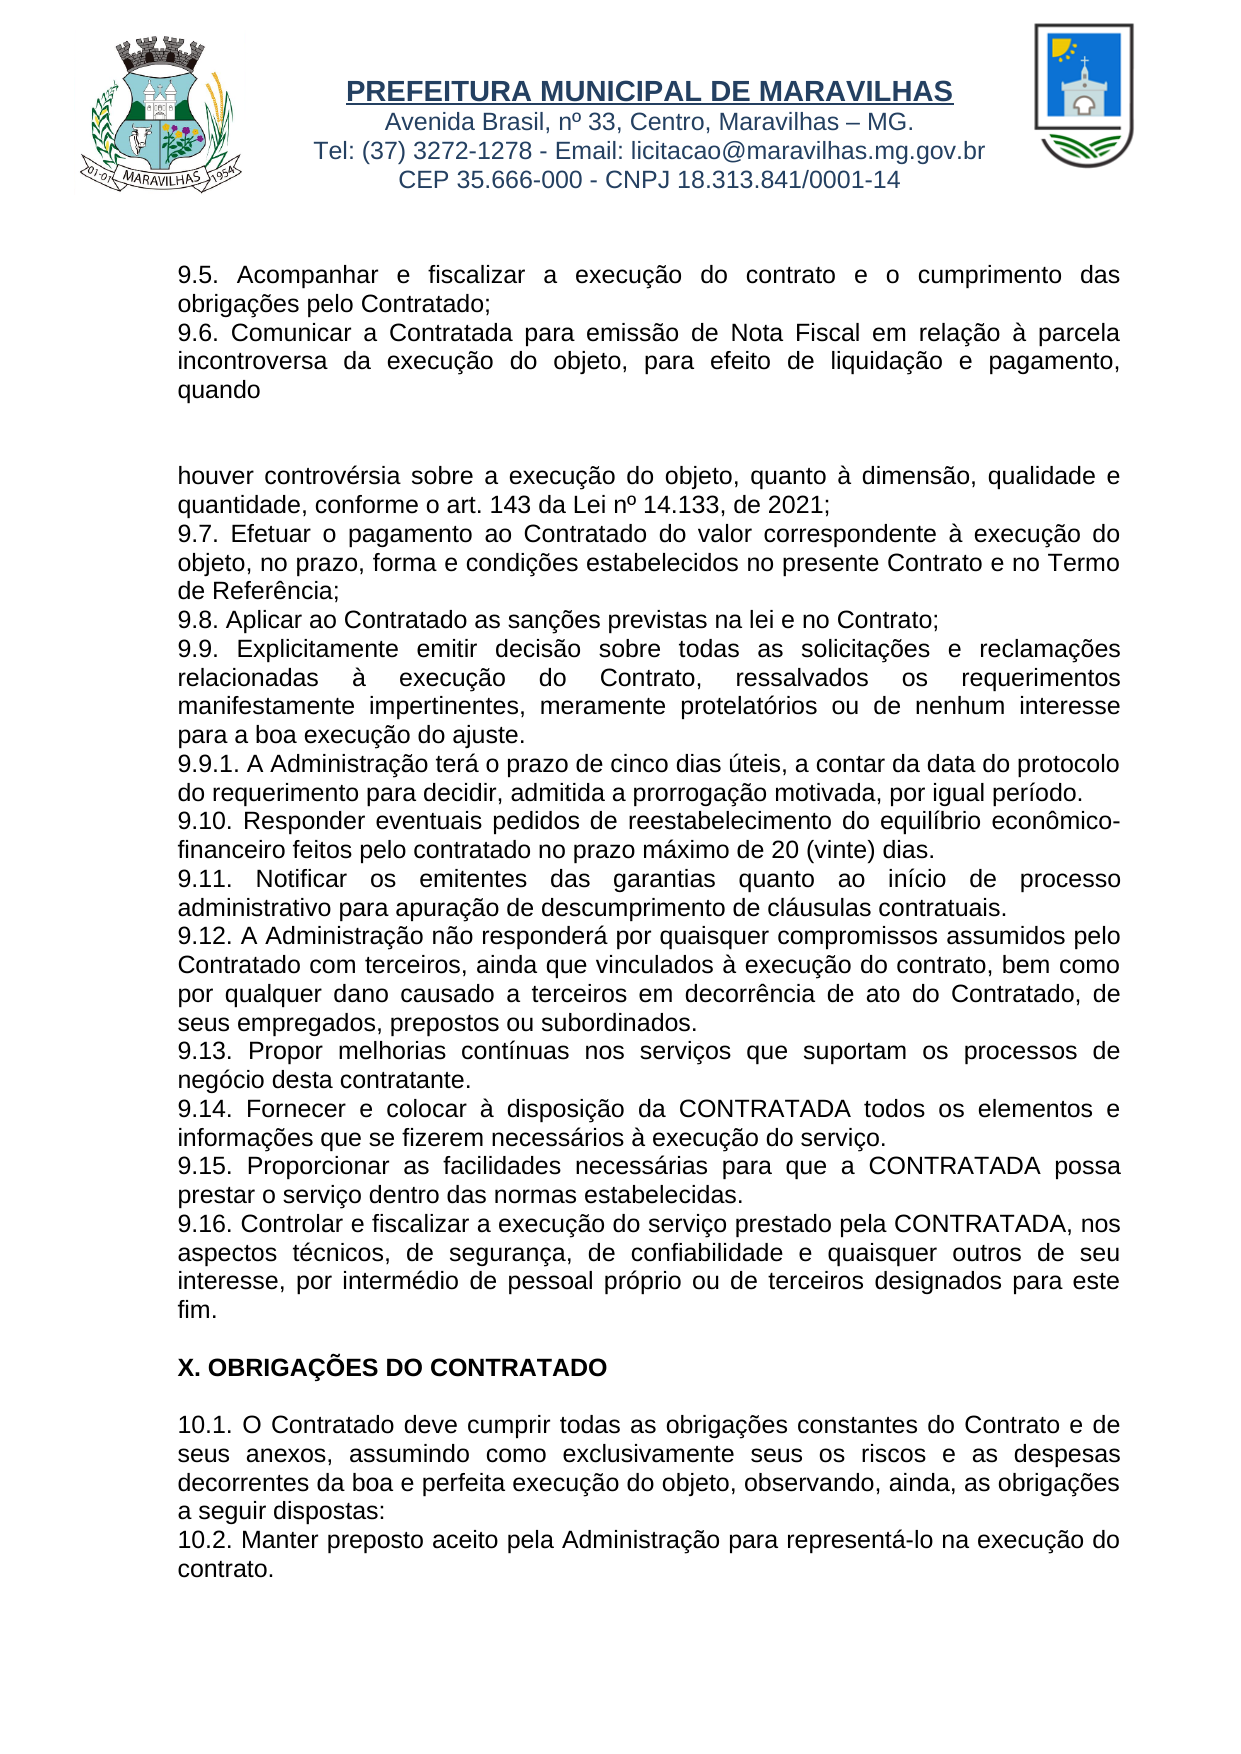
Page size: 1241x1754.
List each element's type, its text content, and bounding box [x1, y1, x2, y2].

text 9.11. Notificar os emitentes das garantias quanto ao início de processo administrativo para apuração de descumprimento de cláusulas contratuais. [177, 864, 1122, 921]
text 10.2. Manter preposto aceito pela Administração para representá-lo na execução do contrato. [177, 1525, 1122, 1582]
text 9.15. Proporcionar as facilidades necessárias para que a CONTRATADA possa prestar o serviço dentro das normas estabelecidas. [177, 1151, 1122, 1209]
text 9.9.1. A Administração terá o prazo de cinco dias úteis, a contar da data do protocolo do requerimento para decidir, admitida a prorrogação motivada, por igual período. [177, 749, 1122, 806]
text 9.7. Efetuar o pagamento ao Contratado do valor correspondente à execução do objeto, no prazo, forma e condições estabelecidos no presente Contrato e no Termo de Referência; [177, 519, 1122, 605]
text 9.5. Acompanhar e fiscalizar a execução do contrato e o cumprimento das obrigações pelo Contratado; [177, 260, 1122, 317]
picture [1022, 15, 1146, 177]
picture [74, 30, 246, 195]
text 9.9. Explicitamente emitir decisão sobre todas as solicitações e reclamações relacionadas à execução do Contrato, ressalvados os requerimentos manifestamente impertinentes, meramente protelatórios ou de nenhum interesse para a boa execução do ajuste. [177, 634, 1122, 749]
text 9.6. Comunicar a Contratada para emissão de Nota Fiscal em relação à parcela incontroversa da execução do objeto, para efeito de liquidação e pagamento, quando [177, 317, 1122, 404]
text X. OBRIGAÇÕES DO CONTRATADO [177, 1352, 1122, 1381]
text 9.16. Controlar e fiscalizar a execução do serviço prestado pela CONTRATADA, nos aspectos técnicos, de segurança, de confiabilidade e quaisquer outros de seu interesse, por intermédio de pessoal próprio ou de terceiros designados para este fim. [177, 1209, 1122, 1324]
text 10.1. O Contratado deve cumprir todas as obrigações constantes do Contrato e de seus anexos, assumindo como exclusivamente seus os riscos e as despesas decorrentes da boa e perfeita execução do objeto, observando, ainda, as obrigações a seguir dispostas: [177, 1410, 1122, 1525]
text 9.12. A Administração não responderá por quaisquer compromissos assumidos pelo Contratado com terceiros, ainda que vinculados à execução do contrato, bem como por qualquer dano causado a terceiros em decorrência de ato do Contratado, de seus empregados, prepostos ou subordinados. [177, 921, 1122, 1036]
text 9.14. Fornecer e colocar à disposição da CONTRATADA todos os elementos e informações que se fizerem necessários à execução do serviço. [177, 1094, 1122, 1151]
text 9.10. Responder eventuais pedidos de reestabelecimento do equilíbrio econômico-financeiro feitos pelo contratado no prazo máximo de 20 (vinte) dias. [177, 806, 1122, 864]
text 9.13. Propor melhorias contínuas nos serviços que suportam os processos de negócio desta contratante. [177, 1036, 1122, 1094]
text 9.8. Aplicar ao Contratado as sanções previstas na lei e no Contrato; [177, 605, 1122, 634]
text houver controvérsia sobre a execução do objeto, quanto à dimensão, qualidade e quantidade, conforme o art. 143 da Lei nº 14.133, de 2021; [177, 461, 1122, 519]
